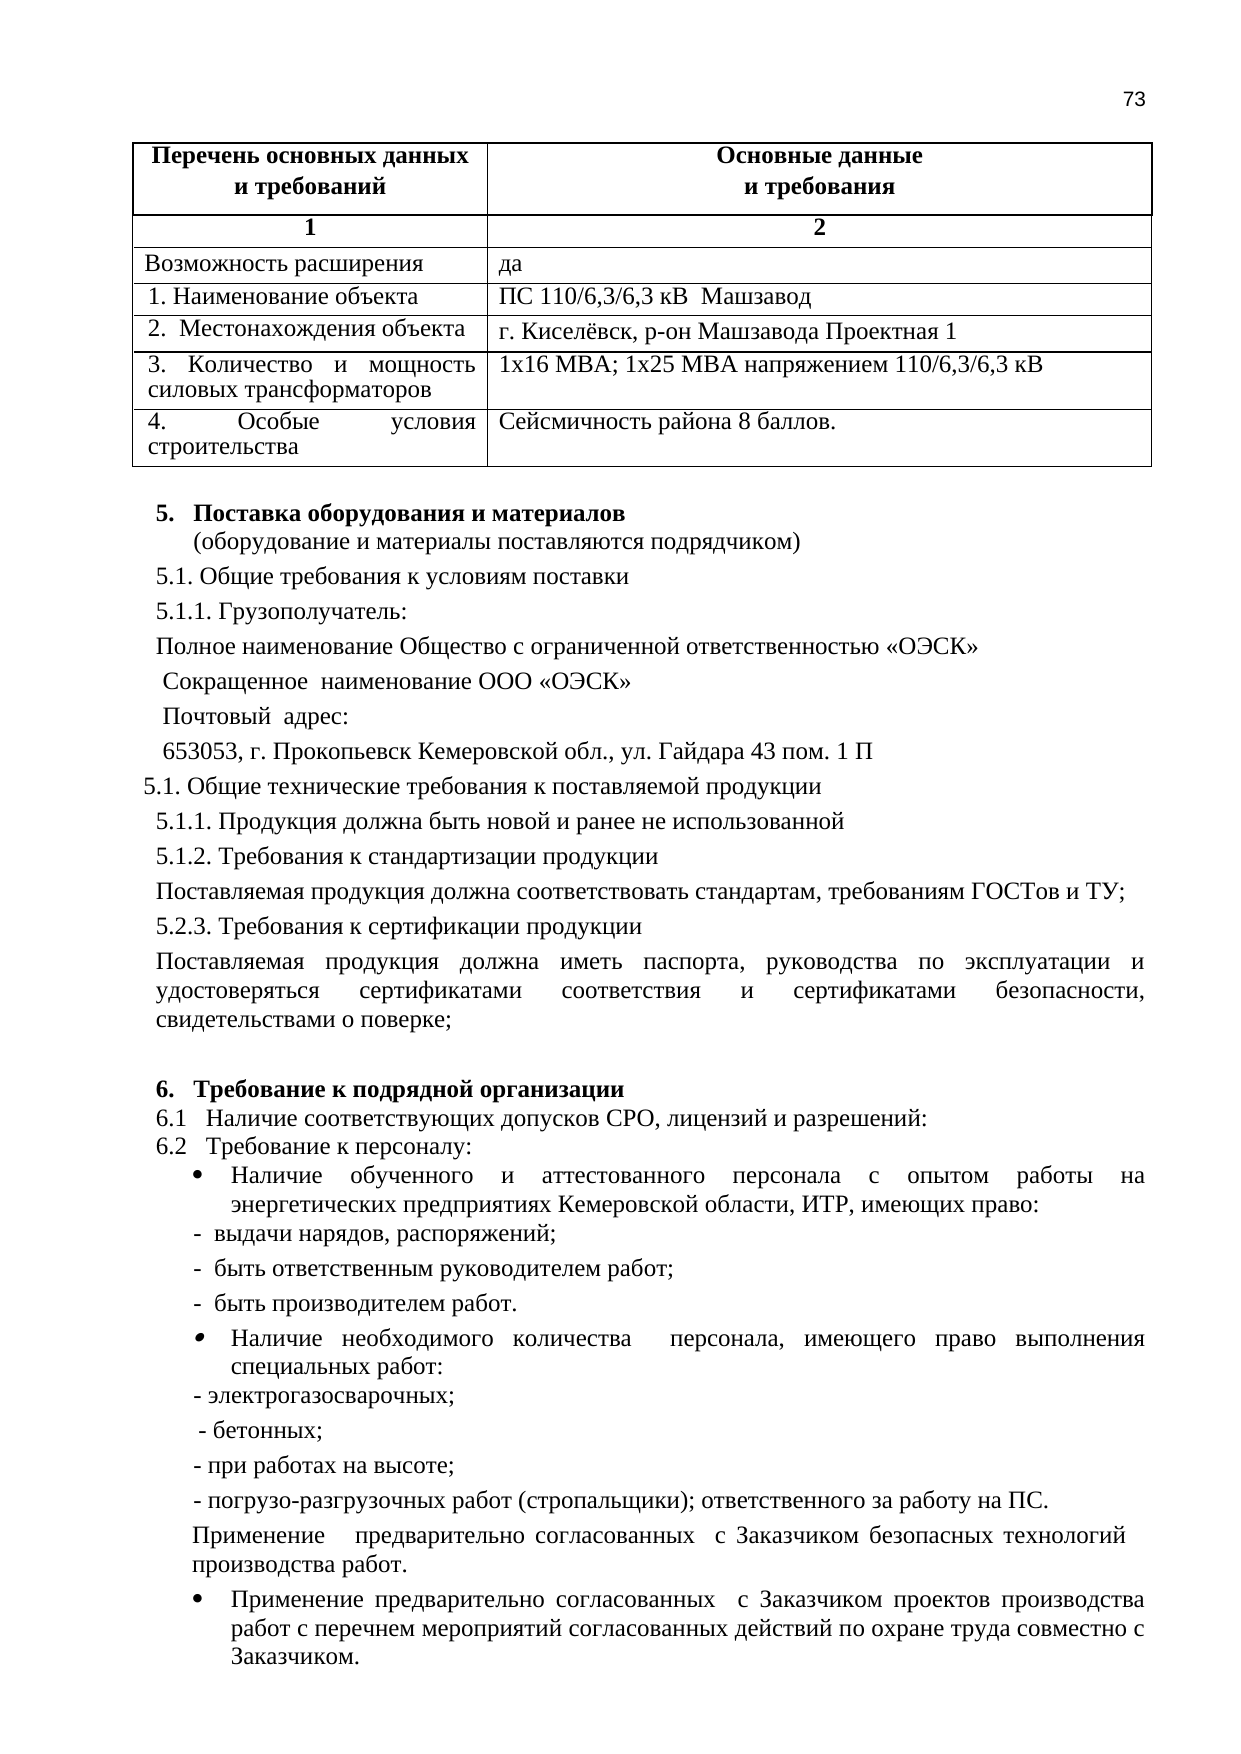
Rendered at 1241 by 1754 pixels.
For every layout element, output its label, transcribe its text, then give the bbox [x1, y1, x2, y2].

list Наличие обученного и аттестованного персонала с опытом работы на энергетических предприятиях Кемеровской области, ИТР, имеющих право: [193, 1160, 1146, 1218]
text - при работах на высоте; [118, 1450, 1126, 1479]
table_cell 4. Особые условия строительства [133, 409, 487, 466]
table_cell ПС 110/6,3/6,3 кВ Машзавод [488, 284, 1151, 315]
text - бетонных; [118, 1415, 1146, 1444]
text 5.1.1. Грузополучатель: [156, 596, 1146, 625]
text - быть ответственным руководителем работ; [156, 1253, 1146, 1281]
text - электрогазосварочных; [118, 1380, 1146, 1409]
table_cell Сейсмичность района 8 баллов. [488, 410, 1151, 466]
text - выдачи нарядов, распоряжений; [156, 1218, 1146, 1246]
text Полное наименование Общество с ограниченной ответственностью «ОЭСК» [156, 631, 1146, 660]
table_cell да [488, 248, 1151, 283]
table_cell 2. Местонахождения объекта [133, 315, 487, 351]
table_header Перечень основных данных и требований [134, 144, 487, 214]
table_cell 3. Количество и мощность силовых трансформаторов [133, 351, 487, 409]
text Применение предварительно согласованных с Заказчиком безопасных технологий производства работ. [192, 1520, 1126, 1578]
text Поставляемая продукция должна иметь паспорта, руководства по эксплуатации и удостоверяться сертификатами соответствия и сертификатами безопасности, свидетельствами о поверке; [156, 946, 1146, 1033]
list Применение предварительно согласованных с Заказчиком проектов производства работ с перечнем мероприятий согласованных действий по охране труда совместно с Заказчиком. [193, 1584, 1146, 1670]
table_cell 1. Наименование объекта [133, 283, 487, 315]
text - быть производителем работ. [156, 1288, 1146, 1316]
text 653053, г. Прокопьевск Кемеровской обл., ул. Гайдара 43 пом. 1 П [162, 736, 1146, 765]
text Сокращенное наименование ООО «ОЭСК» [162, 666, 1146, 695]
list Наличие необходимого количества персонала, имеющего право выполнения специальных работ: [193, 1323, 1146, 1380]
table_cell 1 [133, 216, 487, 247]
text (оборудование и материалы поставляются подрядчиком) [193, 526, 1146, 555]
text 5.1.2. Требования к стандартизации продукции [156, 841, 1146, 870]
list 6.1 Наличие соответствующих допусков СРО, лицензий и разрешений: [118, 1103, 1146, 1131]
text Поставляемая продукция должна соответствовать стандартам, требованиям ГОСТов и ТУ; [156, 876, 1146, 905]
text Почтовый адрес: [162, 701, 1146, 730]
text 5.2.3. Требования к сертификации продукции [156, 911, 1146, 940]
table_cell 1х16 МВА; 1х25 МВА напряжением 110/6,3/6,3 кВ [488, 353, 1151, 409]
list 6.2 Требование к персоналу: [118, 1131, 1146, 1160]
text 5.1.1. Продукция должна быть новой и ранее не использованной [156, 806, 1146, 835]
table_header Основные данные и требования [488, 144, 1151, 214]
table_cell 2 [488, 216, 1151, 247]
table_cell Возможность расширения [133, 247, 487, 283]
list Поставка оборудования и материалов [156, 498, 1146, 526]
text - погрузо-разгрузочных работ (стропальщики); ответственного за работу на ПС. [118, 1485, 1126, 1514]
text 5.1. Общие технические требования к поставляемой продукции [43, 771, 1146, 800]
text 5.1. Общие требования к условиям поставки [118, 561, 1146, 590]
list Требование к подрядной организации [156, 1074, 1146, 1103]
table_cell г. Киселёвск, р-он Машзавода Проектная 1 [488, 316, 1151, 351]
